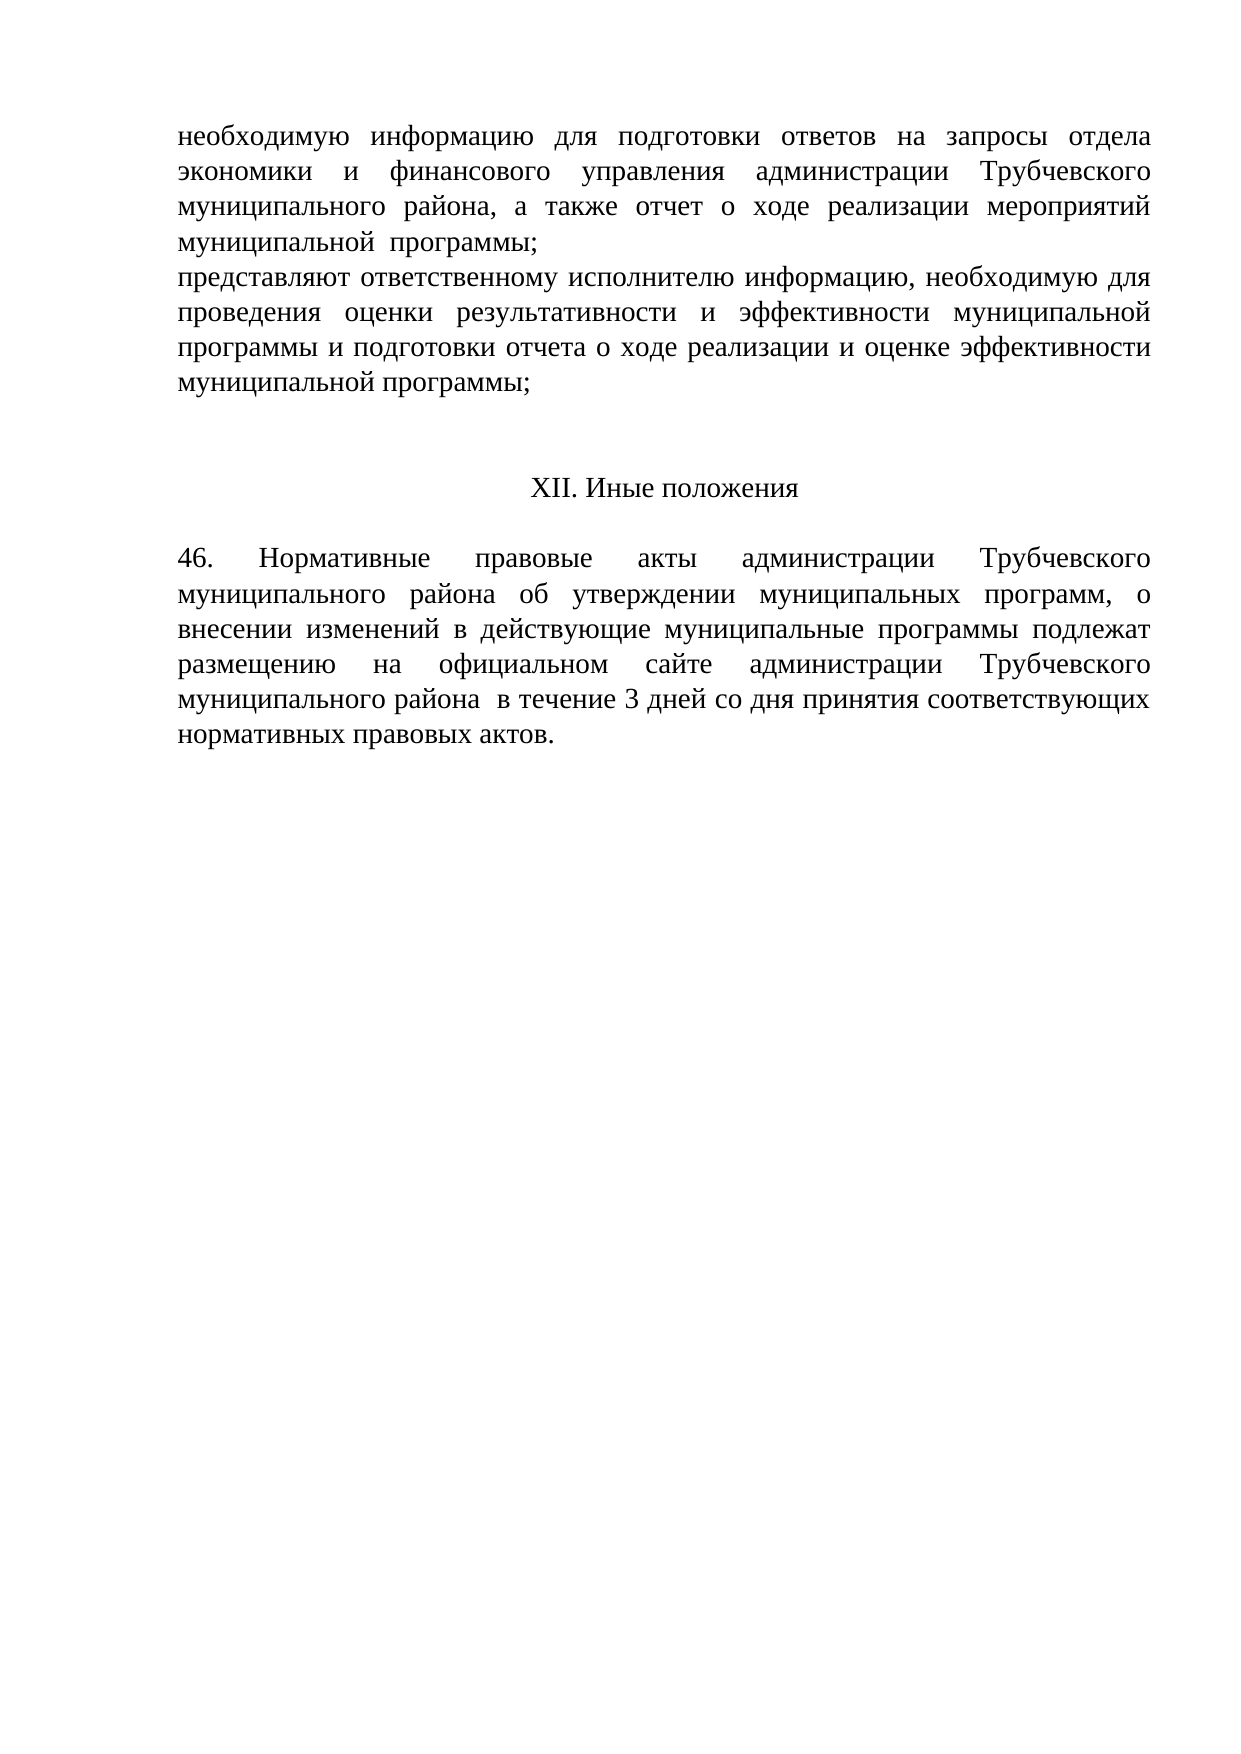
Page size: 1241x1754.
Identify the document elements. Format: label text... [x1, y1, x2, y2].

text представляют ответственному исполнителю информацию, необходимую для проведения оценки результативности и эффективности муниципальной программы и подготовки отчета о ходе реализации и оценке эффективности муниципальной программы; [177, 259, 1152, 398]
text 46. Нормативные правовые акты администрации Трубчевского муниципального района об утверждении муниципальных программ, о внесении изменений в действующие муниципальные программы подлежат размещению на официальном сайте администрации Трубчевского муниципального района в течение 3 дней со дня принятия соответствующих нормативных правовых актов. [177, 541, 1152, 750]
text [177, 118, 1152, 257]
text XII. Иные положения [177, 470, 1152, 504]
